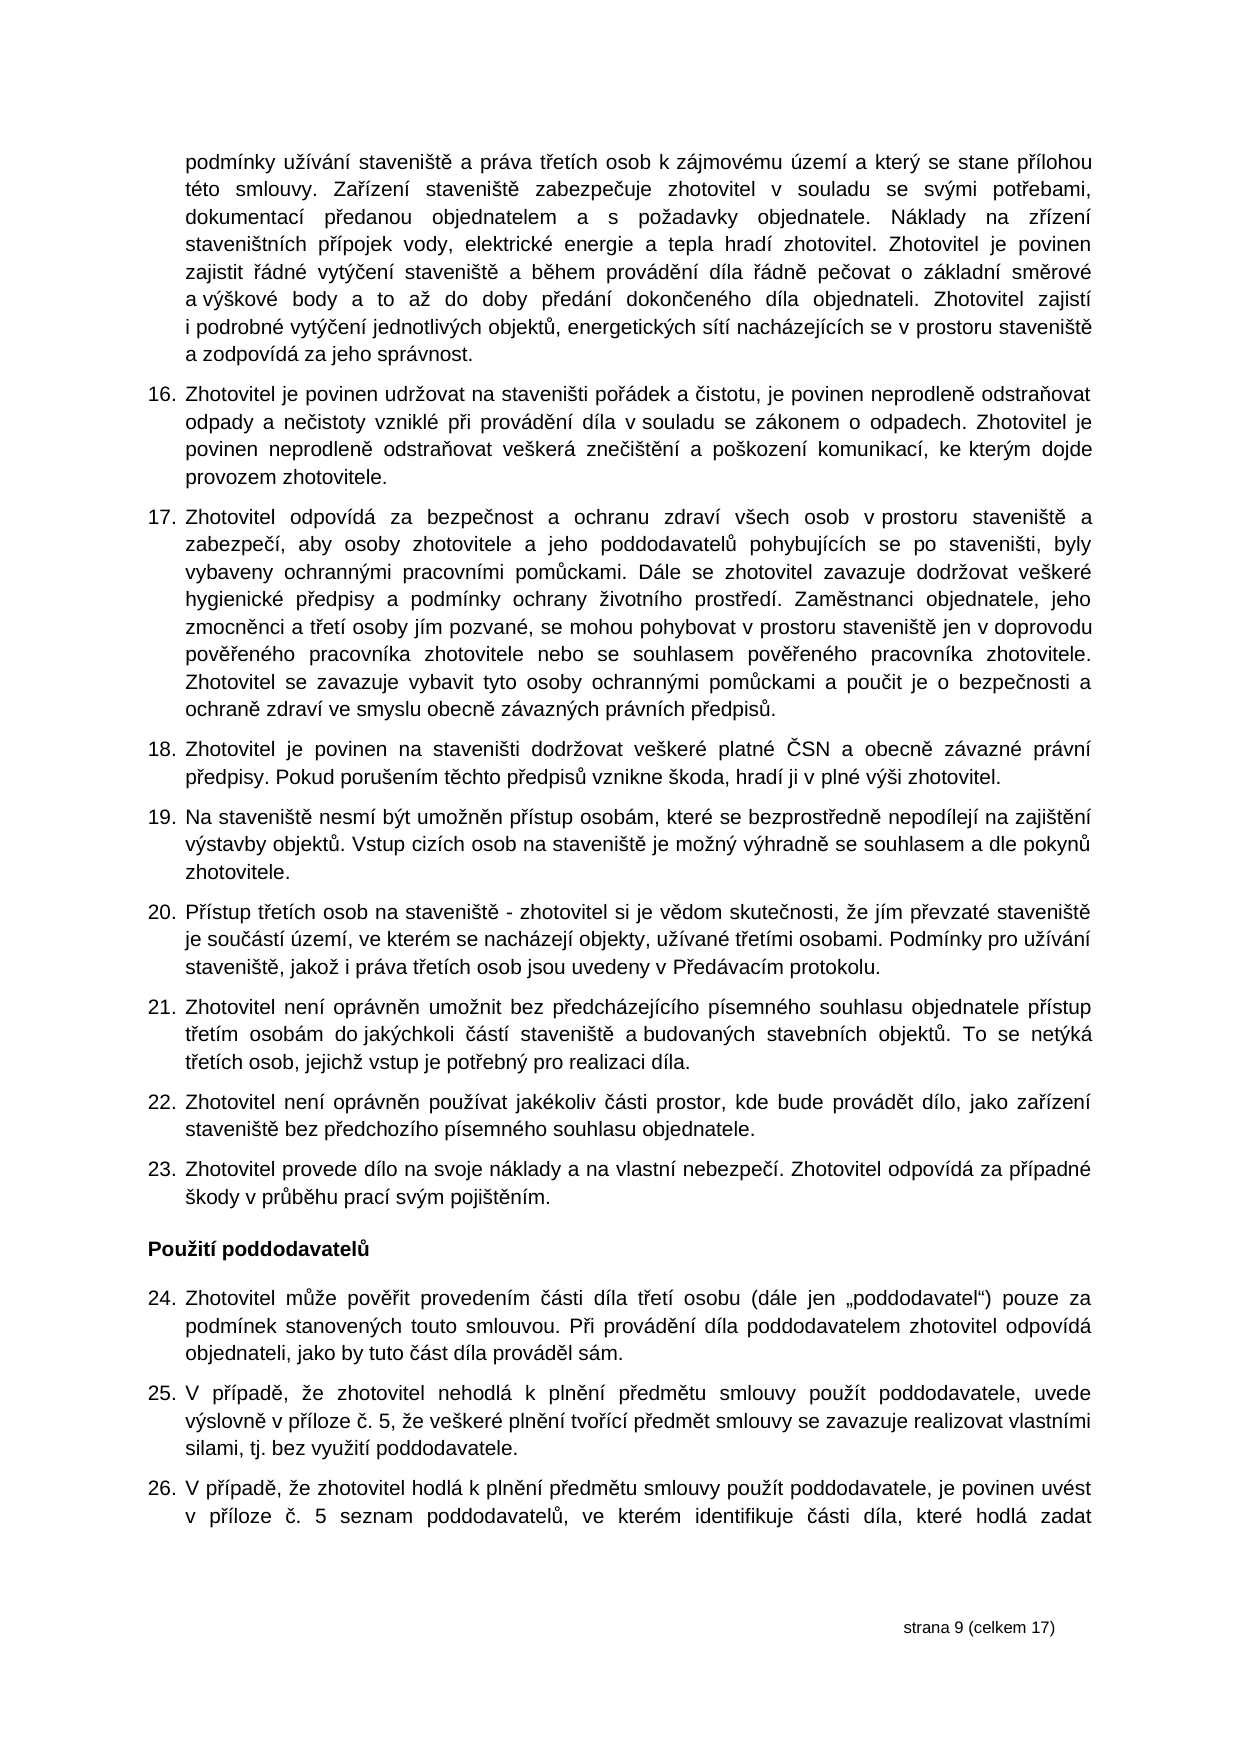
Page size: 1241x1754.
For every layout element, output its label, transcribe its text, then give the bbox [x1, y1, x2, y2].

list Zhotovitel odpovídá za bezpečnost a ochranu zdraví všech osob v prostoru staveniště a zabezpečí, aby osoby zhotovitele a jeho poddodavatelů pohybujících se po staveništi, byly vybaveny ochrannými pracovními pomůckami. Dále se zhotovitel zavazuje dodržovat veškeré hygienické předpisy a podmínky ochrany životního prostředí. Zaměstnanci objednatele, jeho zmocněnci a třetí osoby jím pozvané, se mohou pohybovat v prostoru staveniště jen v doprovodu pověřeného pracovníka zhotovitele nebo se souhlasem pověřeného pracovníka zhotovitele. Zhotovitel se zavazuje vybavit tyto osoby ochrannými pomůckami a poučit je o bezpečnosti a ochraně zdraví ve smyslu obecně závazných právních předpisů. [148, 505, 1092, 721]
list Zhotovitel provede dílo na svoje náklady a na vlastní nebezpečí. Zhotovitel odpovídá za případné škody v průběhu prací svým pojištěním. [148, 1157, 1092, 1209]
list V případě, že zhotovitel nehodlá k plnění předmětu smlouvy použít poddodavatele, uvede výslovně v příloze č. 5, že veškeré plnění tvořící předmět smlouvy se zavazuje realizovat vlastními silami, tj. bez využití poddodavatele. [148, 1381, 1092, 1460]
list Zhotovitel je povinen na staveništi dodržovat veškeré platné ČSN a obecně závazné právní předpisy. Pokud porušením těchto předpisů vznikne škoda, hradí ji v plné výši zhotovitel. [148, 737, 1092, 789]
list Na staveniště nesmí být umožněn přístup osobám, které se bezprostředně nepodílejí na zajištění výstavby objektů. Vstup cizích osob na staveniště je možný výhradně se souhlasem a dle pokynů zhotovitele. [148, 805, 1092, 884]
list Zhotovitel není oprávněn používat jakékoliv části prostor, kde bude provádět dílo, jako zařízení staveniště bez předchozího písemného souhlasu objednatele. [148, 1090, 1092, 1141]
list Zhotovitel je povinen udržovat na staveništi pořádek a čistotu, je povinen neprodleně odstraňovat odpady a nečistoty vzniklé při provádění díla v souladu se zákonem o odpadech. Zhotovitel je povinen neprodleně odstraňovat veškerá znečištění a poškození komunikací, ke kterým dojde provozem zhotovitele. [148, 382, 1092, 489]
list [148, 1476, 1092, 1528]
text Použití poddodavatelů [148, 1237, 1092, 1261]
list Přístup třetích osob na staveniště - zhotovitel si je vědom skutečnosti, že jím převzaté staveniště je součástí území, ve kterém se nacházejí objekty, užívané třetími osobami. Podmínky pro užívání staveniště, jakož i práva třetích osob jsou uvedeny v Předávacím protokolu. [148, 900, 1092, 979]
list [148, 150, 1092, 366]
list Zhotovitel může pověřit provedením části díla třetí osobu (dále jen „poddodavatel“) pouze za podmínek stanovených touto smlouvou. Při provádění díla poddodavatelem zhotovitel odpovídá objednateli, jako by tuto část díla prováděl sám. [148, 1286, 1092, 1365]
list Zhotovitel není oprávněn umožnit bez předcházejícího písemného souhlasu objednatele přístup třetím osobám do jakýchkoli částí staveniště a budovaných stavebních objektů. To se netýká třetích osob, jejichž vstup je potřebný pro realizaci díla. [148, 995, 1092, 1074]
